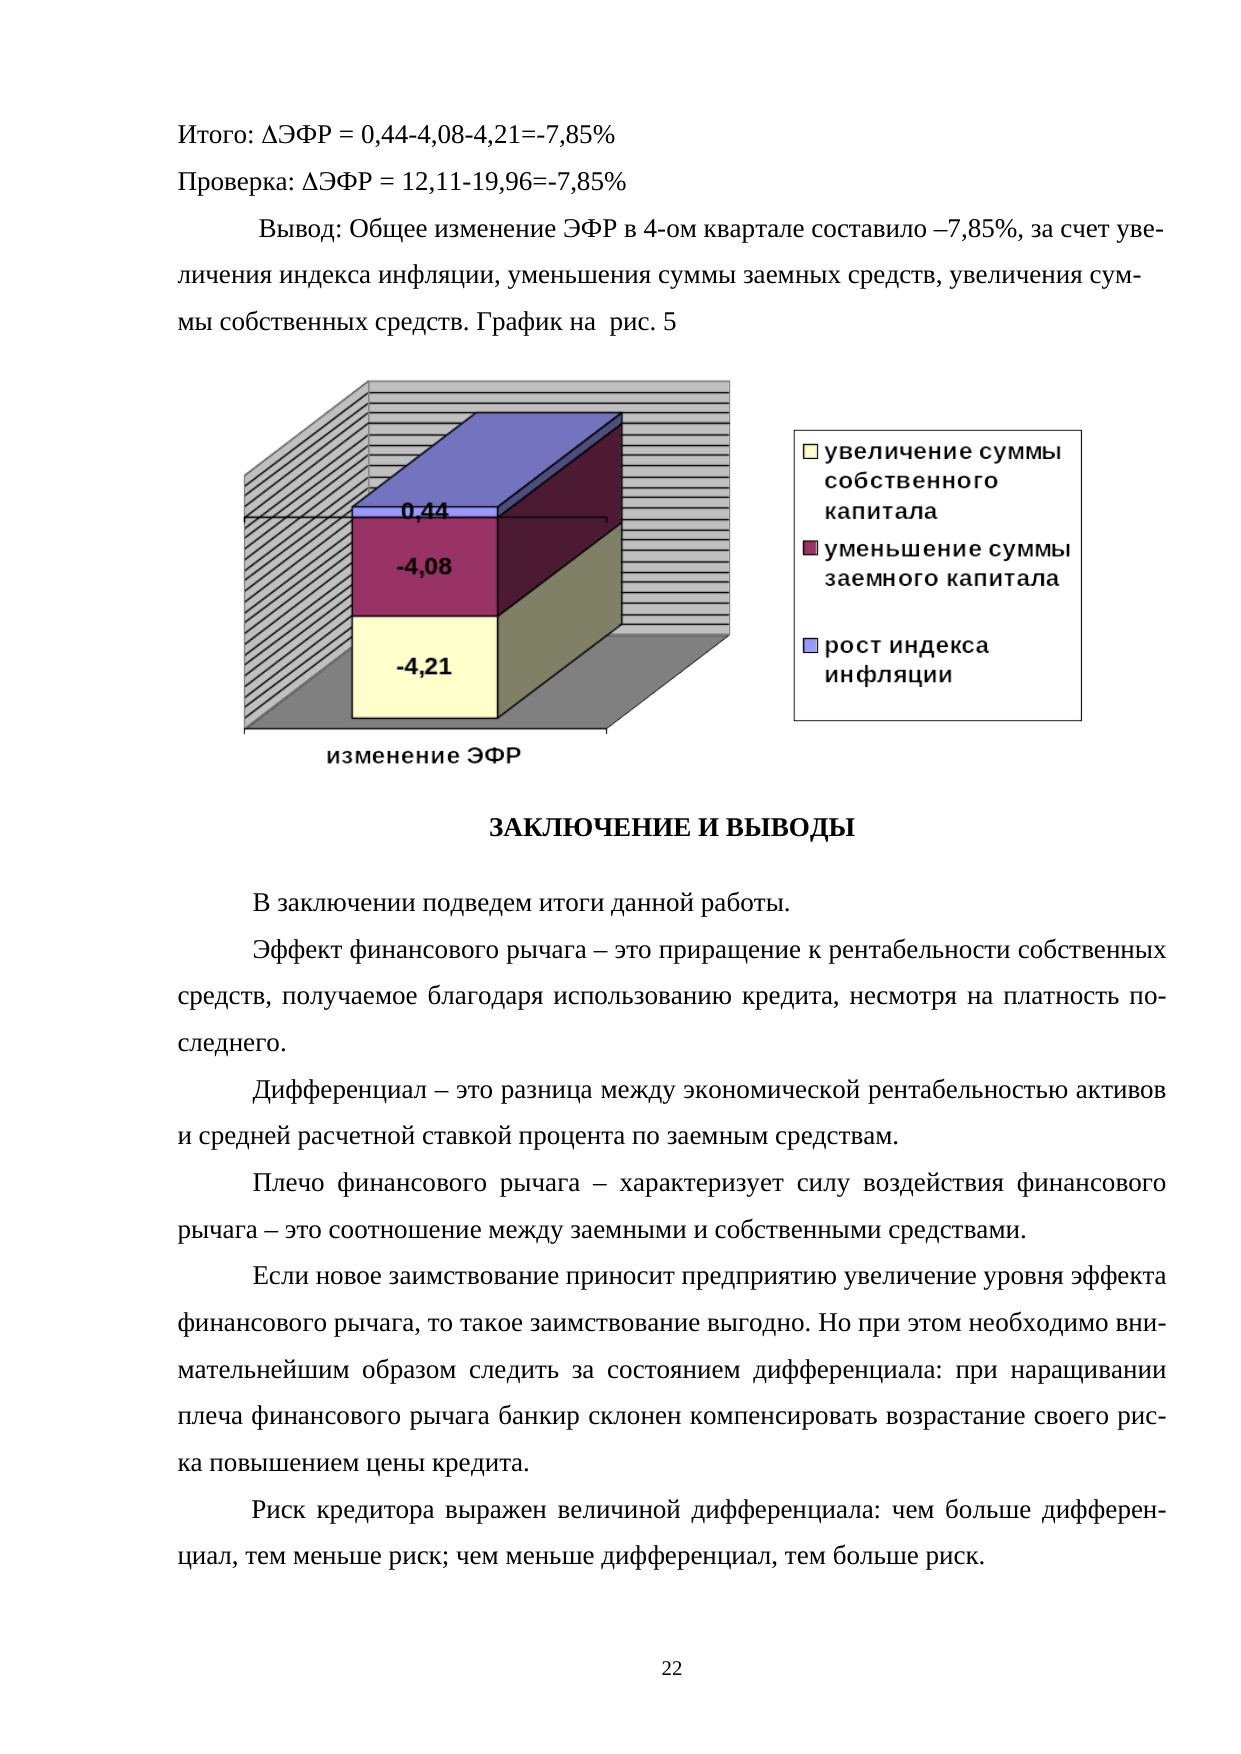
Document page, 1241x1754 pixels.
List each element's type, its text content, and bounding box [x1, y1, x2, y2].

text Эффект финансового рычага – это приращение к рентабельности собственных средств, получаемое благодаря использованию кредита, несмотря на платность последнего. [177, 933, 1167, 1057]
text Проверка: ЭФР = 12,11-19,96=-7,85% [177, 165, 1167, 196]
text Дифференциал – это разница между экономической рентабельностью активов и средней расчетной ставкой процента по заемным средствам. [177, 1073, 1167, 1151]
subtitle ЗАКЛЮЧЕНИЕ И ВЫВОДЫ [177, 811, 1167, 842]
text Если новое заимствование приносит предприятию увеличение уровня эффекта финансового рычага, то такое заимствование выгодно. Но при этом необходимо внимательнейшим образом следить за состоянием дифференциала: при наращивании плеча финансового рычага банкир склонен компенсировать возрастание своего риска повышением цены кредита. [177, 1259, 1167, 1477]
text Плечо финансового рычага – характеризует силу воздействия финансового рычага – это соотношение между заемными и собственными средствами. [177, 1166, 1167, 1244]
text Риск кредитора выражен величиной дифференциала: чем больше дифференциал, тем меньше риск; чем меньше дифференциал, тем больше риск. [177, 1493, 1167, 1571]
text Вывод: Общее изменение ЭФР в 4-ом квартале составило –7,85%, за счет увеличения индекса инфляции, уменьшения суммы заемных средств, увеличения суммы собственных средств. График на рис. 5 [177, 212, 1167, 336]
text Итого: ЭФР = 0,44-4,08-4,21=-7,85% [177, 118, 1167, 149]
text В заключении подведем итоги данной работы. [177, 886, 1167, 917]
